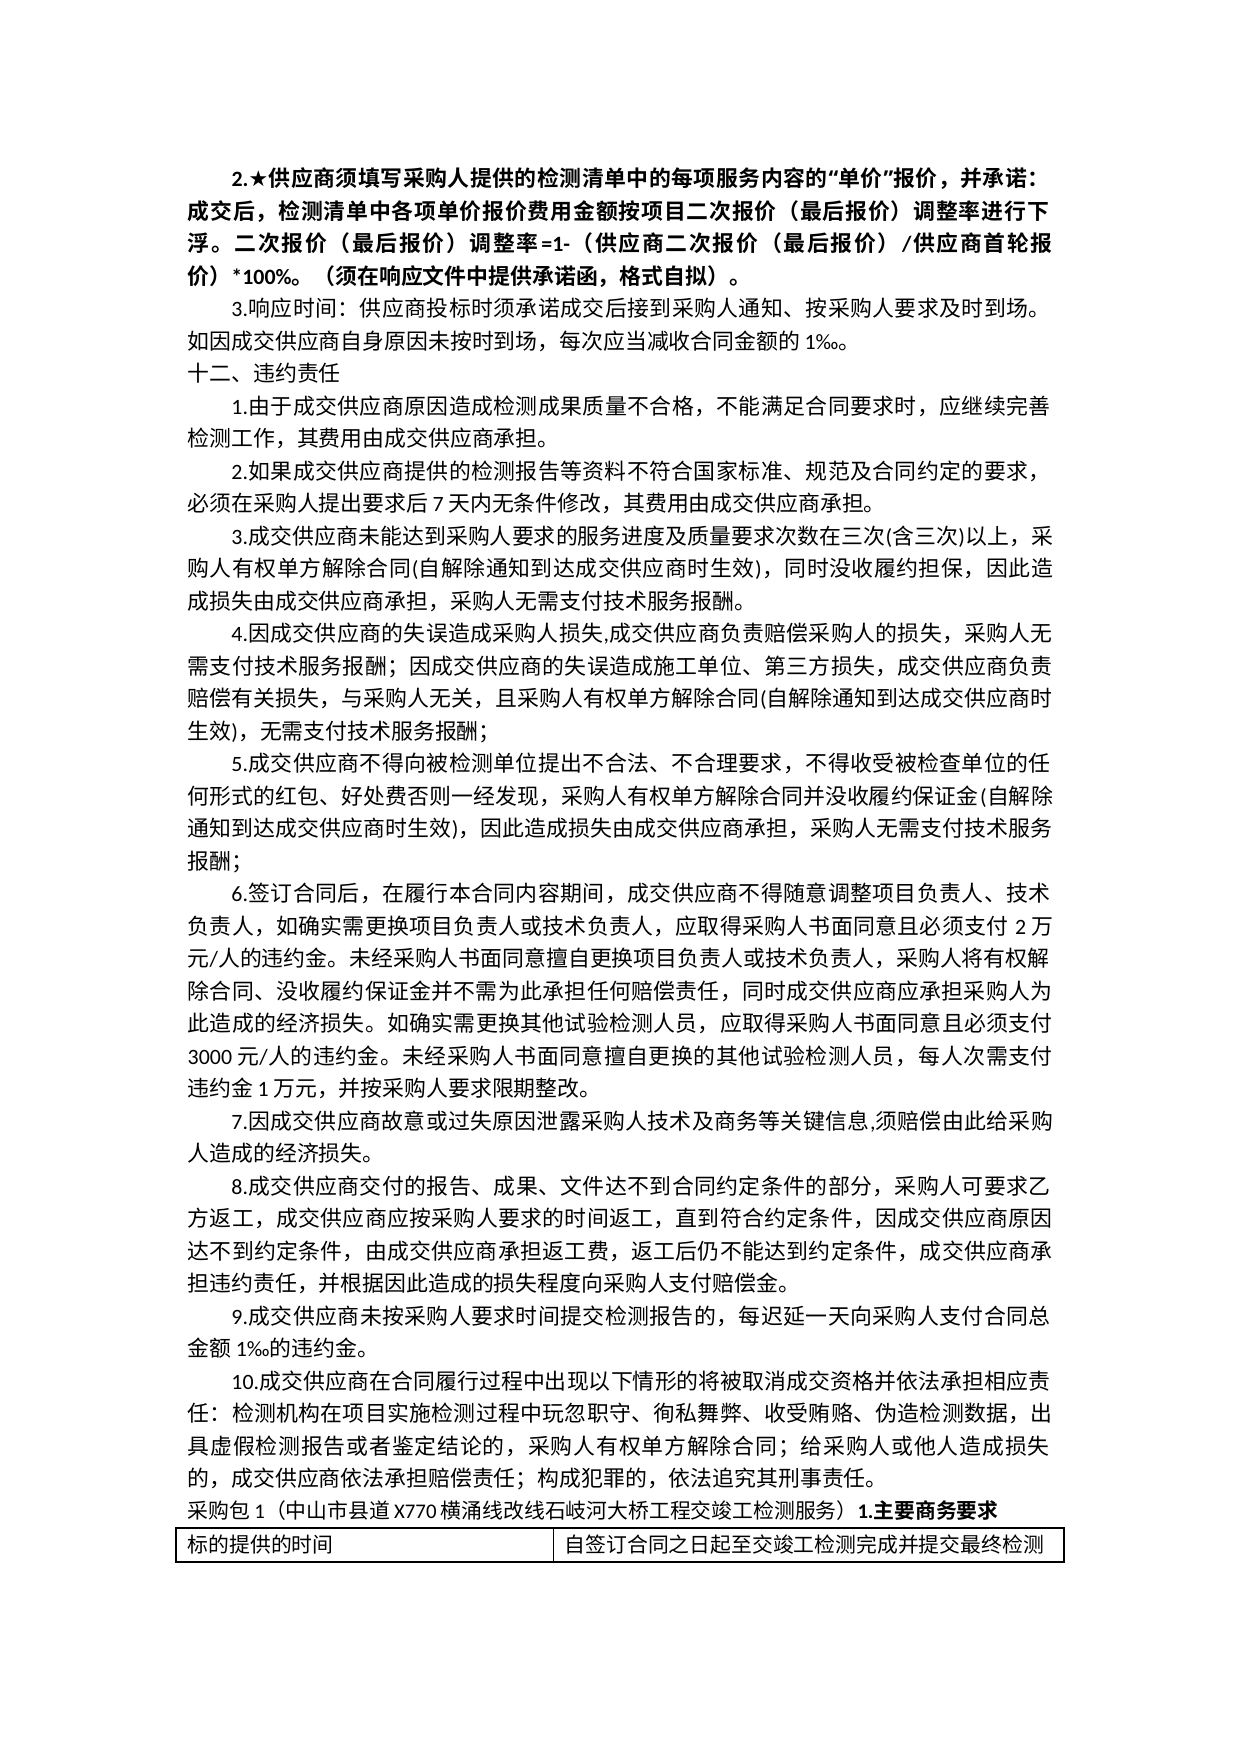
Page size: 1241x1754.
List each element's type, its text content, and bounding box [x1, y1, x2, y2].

text 2.如果成交供应商提供的检测报告等资料不符合国家标准、规范及合同约定的要求，必须在采购人提出要求后7天内无条件修改，其费用由成交供应商承担。 [187, 454, 1053, 519]
text 7.因成交供应商故意或过失原因泄露采购人技术及商务等关键信息,须赔偿由此给采购人造成的经济损失。 [187, 1104, 1053, 1169]
text 3.成交供应商未能达到采购人要求的服务进度及质量要求次数在三次(含三次)以上，采购人有权单方解除合同(自解除通知到达成交供应商时生效)，同时没收履约担保，因此造成损失由成交供应商承担，采购人无需支付技术服务报酬。 [187, 519, 1053, 617]
text 1.由于成交供应商原因造成检测成果质量不合格，不能满足合同要求时，应继续完善检测工作，其费用由成交供应商承担。 [187, 389, 1053, 454]
text 3.响应时间：供应商投标时须承诺成交后接到采购人通知、按采购人要求及时到场。如因成交供应商自身原因未按时到场，每次应当减收合同金额的1‰。 [187, 292, 1053, 357]
text 6.签订合同后，在履行本合同内容期间，成交供应商不得随意调整项目负责人、技术负责人，如确实需更换项目负责人或技术负责人，应取得采购人书面同意且必须支付2万元/人的违约金。未经采购人书面同意擅自更换项目负责人或技术负责人，采购人将有权解除合同、没收履约保证金并不需为此承担任何赔偿责任，同时成交供应商应承担采购人为此造成的经济损失。如确实需更换其他试验检测人员，应取得采购人书面同意且必须支付3000元/人的违约金。未经采购人书面同意擅自更换的其他试验检测人员，每人次需支付违约金1万元，并按采购人要求限期整改。 [187, 877, 1053, 1104]
text 8.成交供应商交付的报告、成果、文件达不到合同约定条件的部分，采购人可要求乙方返工，成交供应商应按采购人要求的时间返工，直到符合约定条件，因成交供应商原因达不到约定条件，由成交供应商承担返工费，返工后仍不能达到约定条件，成交供应商承担违约责任，并根据因此造成的损失程度向采购人支付赔偿金。 [187, 1169, 1053, 1299]
text 9.成交供应商未按采购人要求时间提交检测报告的，每迟延一天向采购人支付合同总金额1‰的违约金。 [187, 1299, 1053, 1364]
text 十二、违约责任 [187, 357, 1053, 389]
table_header 标的提供的时间 [177, 1529, 553, 1561]
text 10.成交供应商在合同履行过程中出现以下情形的将被取消成交资格并依法承担相应责任：检测机构在项目实施检测过程中玩忽职守、徇私舞弊、收受贿赂、伪造检测数据，出具虚假检测报告或者鉴定结论的，采购人有权单方解除合同；给采购人或他人造成损失的，成交供应商依法承担赔偿责任；构成犯罪的，依法追究其刑事责任。 [187, 1364, 1053, 1494]
text 4.因成交供应商的失误造成采购人损失,成交供应商负责赔偿采购人的损失，采购人无需支付技术服务报酬；因成交供应商的失误造成施工单位、第三方损失，成交供应商负责赔偿有关损失，与采购人无关，且采购人有权单方解除合同(自解除通知到达成交供应商时生效)，无需支付技术服务报酬； [187, 617, 1053, 747]
text 5.成交供应商不得向被检测单位提出不合法、不合理要求，不得收受被检查单位的任何形式的红包、好处费否则一经发现，采购人有权单方解除合同并没收履约保证金(自解除通知到达成交供应商时生效)，因此造成损失由成交供应商承担，采购人无需支付技术服务报酬； [187, 747, 1053, 877]
text 2.★供应商须填写采购人提供的检测清单中的每项服务内容的“单价”报价，并承诺：成交后，检测清单中各项单价报价费用金额按项目二次报价（最后报价）调整率进行下浮。二次报价（最后报价）调整率=1-（供应商二次报价（最后报价）/供应商首轮报价）*100%。（须在响应文件中提供承诺函，格式自拟）。 [187, 162, 1053, 292]
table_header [554, 1529, 1063, 1561]
text 采购包1（中山市县道X770横涌线改线石岐河大桥工程交竣工检测服务）1.主要商务要求 [187, 1494, 1053, 1527]
